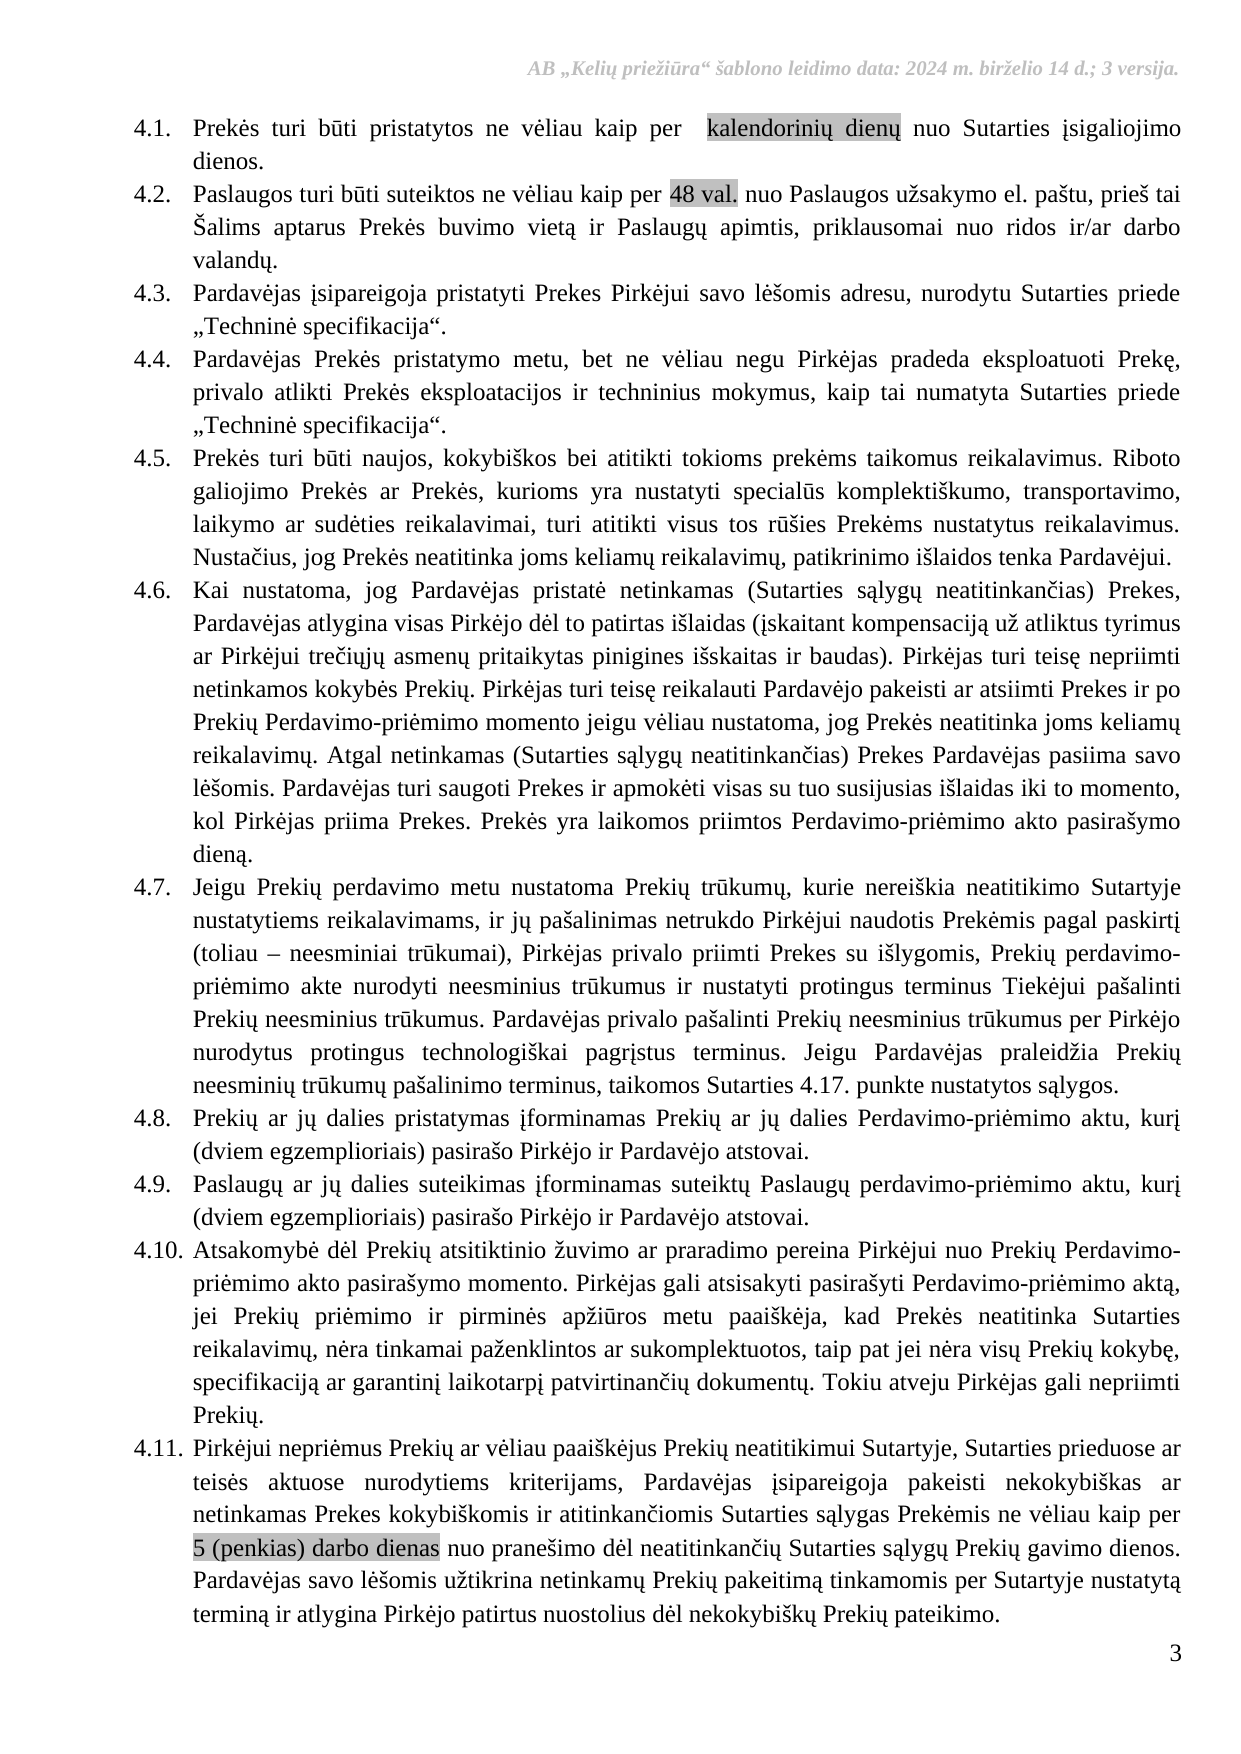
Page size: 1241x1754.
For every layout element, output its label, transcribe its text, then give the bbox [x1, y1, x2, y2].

list Prekės turi būti naujos, kokybiškos bei atitikti tokioms prekėms taikomus reikalavimus. Riboto galiojimo Prekės ar Prekės, kurioms yra nustatyti specialūs komplektiškumo, transportavimo, laikymo ar sudėties reikalavimai, turi atitikti visus tos rūšies Prekėms nustatytus reikalavimus. Nustačius, jog Prekės neatitinka joms keliamų reikalavimų, patikrinimo išlaidos tenka Pardavėjui. [133, 443, 1182, 571]
list Pirkėjui nepriėmus Prekių ar vėliau paaiškėjus Prekių neatitikimui Sutartyje, Sutarties prieduose ar teisės aktuose nurodytiems kriterijams, Pardavėjas įsipareigoja pakeisti nekokybiškas ar netinkamas Prekes kokybiškomis ir atitinkančiomis Sutarties sąlygas Prekėmis ne vėliau kaip per nuo pranešimo dėl neatitinkančių Sutarties sąlygų Prekių gavimo dienos. Pardavėjas savo lėšomis užtikrina netinkamų Prekių pakeitimą tinkamomis per Sutartyje nustatytą terminą ir atlygina Pirkėjo patirtus nuostolius dėl nekokybiškų Prekių pateikimo. [133, 1433, 1182, 1627]
list Atsakomybė dėl Prekių atsitiktinio žuvimo ar praradimo pereina Pirkėjui nuo Prekių Perdavimo-priėmimo akto pasirašymo momento. Pirkėjas gali atsisakyti pasirašyti Perdavimo-priėmimo aktą, jei Prekių priėmimo ir pirminės apžiūros metu paaiškėja, kad Prekės neatitinka Sutarties reikalavimų, nėra tinkamai paženklintos ar sukomplektuotos, taip pat jei nėra visų Prekių kokybę, specifikaciją ar garantinį laikotarpį patvirtinančių dokumentų. Tokiu atveju Pirkėjas gali nepriimti Prekių. [133, 1235, 1182, 1429]
list Kai nustatoma, jog Pardavėjas pristatė netinkamas (Sutarties sąlygų neatitinkančias) Prekes, Pardavėjas atlygina visas Pirkėjo dėl to patirtas išlaidas (įskaitant kompensaciją už atliktus tyrimus ar Pirkėjui trečiųjų asmenų pritaikytas pinigines išskaitas ir baudas). Pirkėjas turi teisę nepriimti netinkamos kokybės Prekių. Pirkėjas turi teisę reikalauti Pardavėjo pakeisti ar atsiimti Prekes ir po Prekių Perdavimo-priėmimo momento jeigu vėliau nustatoma, jog Prekės neatitinka joms keliamų reikalavimų. Atgal netinkamas (Sutarties sąlygų neatitinkančias) Prekes Pardavėjas pasiima savo lėšomis. Pardavėjas turi saugoti Prekes ir apmokėti visas su tuo susijusias išlaidas iki to momento, kol Pirkėjas priima Prekes. Prekės yra laikomos priimtos Perdavimo-priėmimo akto pasirašymo dieną. [133, 575, 1182, 868]
list Paslaugų ar jų dalies suteikimas įforminamas suteiktų Paslaugų perdavimo-priėmimo aktu, kurį (dviem egzemplioriais) pasirašo Pirkėjo ir Pardavėjo atstovai. [133, 1169, 1182, 1231]
list Paslaugos turi būti suteiktos ne vėliau kaip per nuo Paslaugos užsakymo el. paštu, prieš tai Šalims aptarus Prekės buvimo vietą ir Paslaugų apimtis, priklausomai nuo ridos ir/ar darbo valandų. [133, 179, 1182, 273]
list Prekės turi būti pristatytos ne vėliau kaip per nuo . [133, 113, 1182, 174]
list Jeigu Prekių perdavimo metu nustatoma Prekių trūkumų, kurie nereiškia neatitikimo Sutartyje nustatytiems reikalavimams, ir jų pašalinimas netrukdo Pirkėjui naudotis Prekėmis pagal paskirtį (toliau – neesminiai trūkumai), Pirkėjas privalo priimti Prekes su išlygomis, Prekių perdavimo-priėmimo akte nurodyti neesminius trūkumus ir nustatyti protingus terminus Tiekėjui pašalinti Prekių neesminius trūkumus. Pardavėjas privalo pašalinti Prekių neesminius trūkumus per Pirkėjo nurodytus protingus technologiškai pagrįstus terminus. Jeigu Pardavėjas praleidžia Prekių neesminių trūkumų pašalinimo terminus, taikomos Sutarties 4.17. punkte nustatytos sąlygos. [133, 872, 1182, 1099]
list Prekių ar jų dalies pristatymas įforminamas Prekių ar jų dalies Perdavimo-priėmimo aktu, kurį (dviem egzemplioriais) pasirašo Pirkėjo ir Pardavėjo atstovai. [133, 1103, 1182, 1165]
